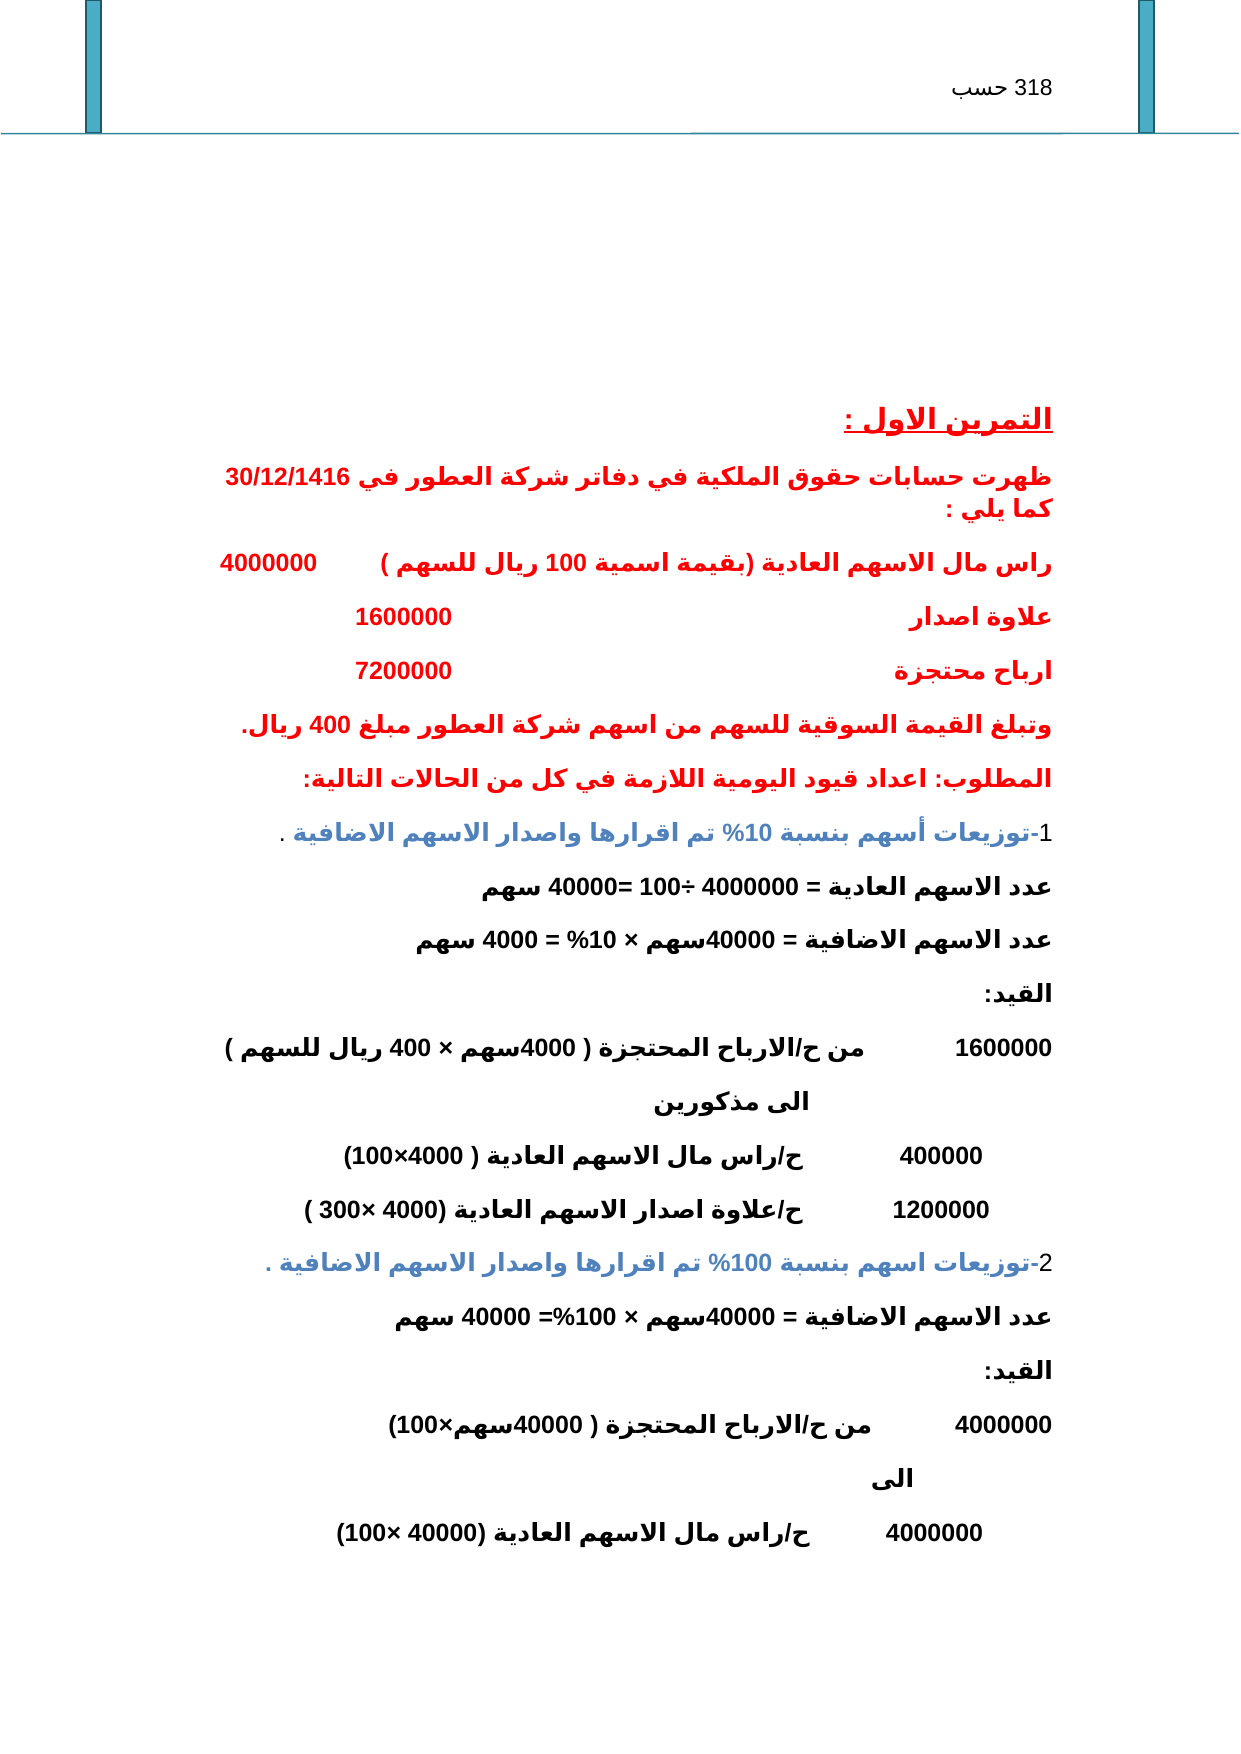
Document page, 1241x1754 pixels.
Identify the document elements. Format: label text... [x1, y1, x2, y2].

text القيد: [187, 979, 1053, 1008]
text الى مذكورين [187, 1087, 1053, 1116]
text عدد الاسهم العادية = 4000000 ÷100 =40000 سهم [187, 871, 1053, 900]
text التمرين الاول : [187, 402, 1053, 436]
text ظهرت حسابات حقوق الملكية في دفاتر شركة العطور في 30/12/1416 كما يلي : [187, 461, 1053, 523]
text وتبلغ القيمة السوقية للسهم من اسهم شركة العطور مبلغ 400 ريال. [187, 710, 1053, 739]
text عدد الاسهم الاضافية = 40000سهم × 100%= 40000 سهم [187, 1302, 1053, 1331]
text 400000 ح/راس مال الاسهم العادية ( 4000×100) [187, 1141, 1053, 1169]
text 1600000 من ح/الارباح المحتجزة ( 4000سهم × 400 ريال للسهم ) [187, 1033, 1053, 1062]
text الى [187, 1464, 1053, 1493]
text القيد: [187, 1356, 1053, 1385]
text 2-توزيعات اسهم بنسبة 100% تم اقرارها واصدار الاسهم الاضافية . [187, 1248, 1053, 1277]
text 4000000 من ح/الارباح المحتجزة ( 40000سهم×100) [187, 1410, 1053, 1439]
text المطلوب: اعداد قيود اليومية اللازمة في كل من الحالات التالية: [187, 764, 1053, 792]
text 4000000 ح/راس مال الاسهم العادية (40000 ×100) [187, 1518, 1053, 1546]
text عدد الاسهم الاضافية = 40000سهم × 10% = 4000 سهم [187, 925, 1053, 954]
text علاوة اصدار 1600000 [187, 602, 1053, 631]
text 1-توزيعات أسهم بنسبة 10% تم اقرارها واصدار الاسهم الاضافية . [187, 818, 1053, 846]
text 1200000 ح/علاوة اصدار الاسهم العادية (4000 ×300 ) [187, 1194, 1053, 1223]
text ارباح محتجزة 7200000 [187, 656, 1053, 685]
text راس مال الاسهم العادية (بقيمة اسمية 100 ريال للسهم ) 4000000 [187, 548, 1053, 577]
